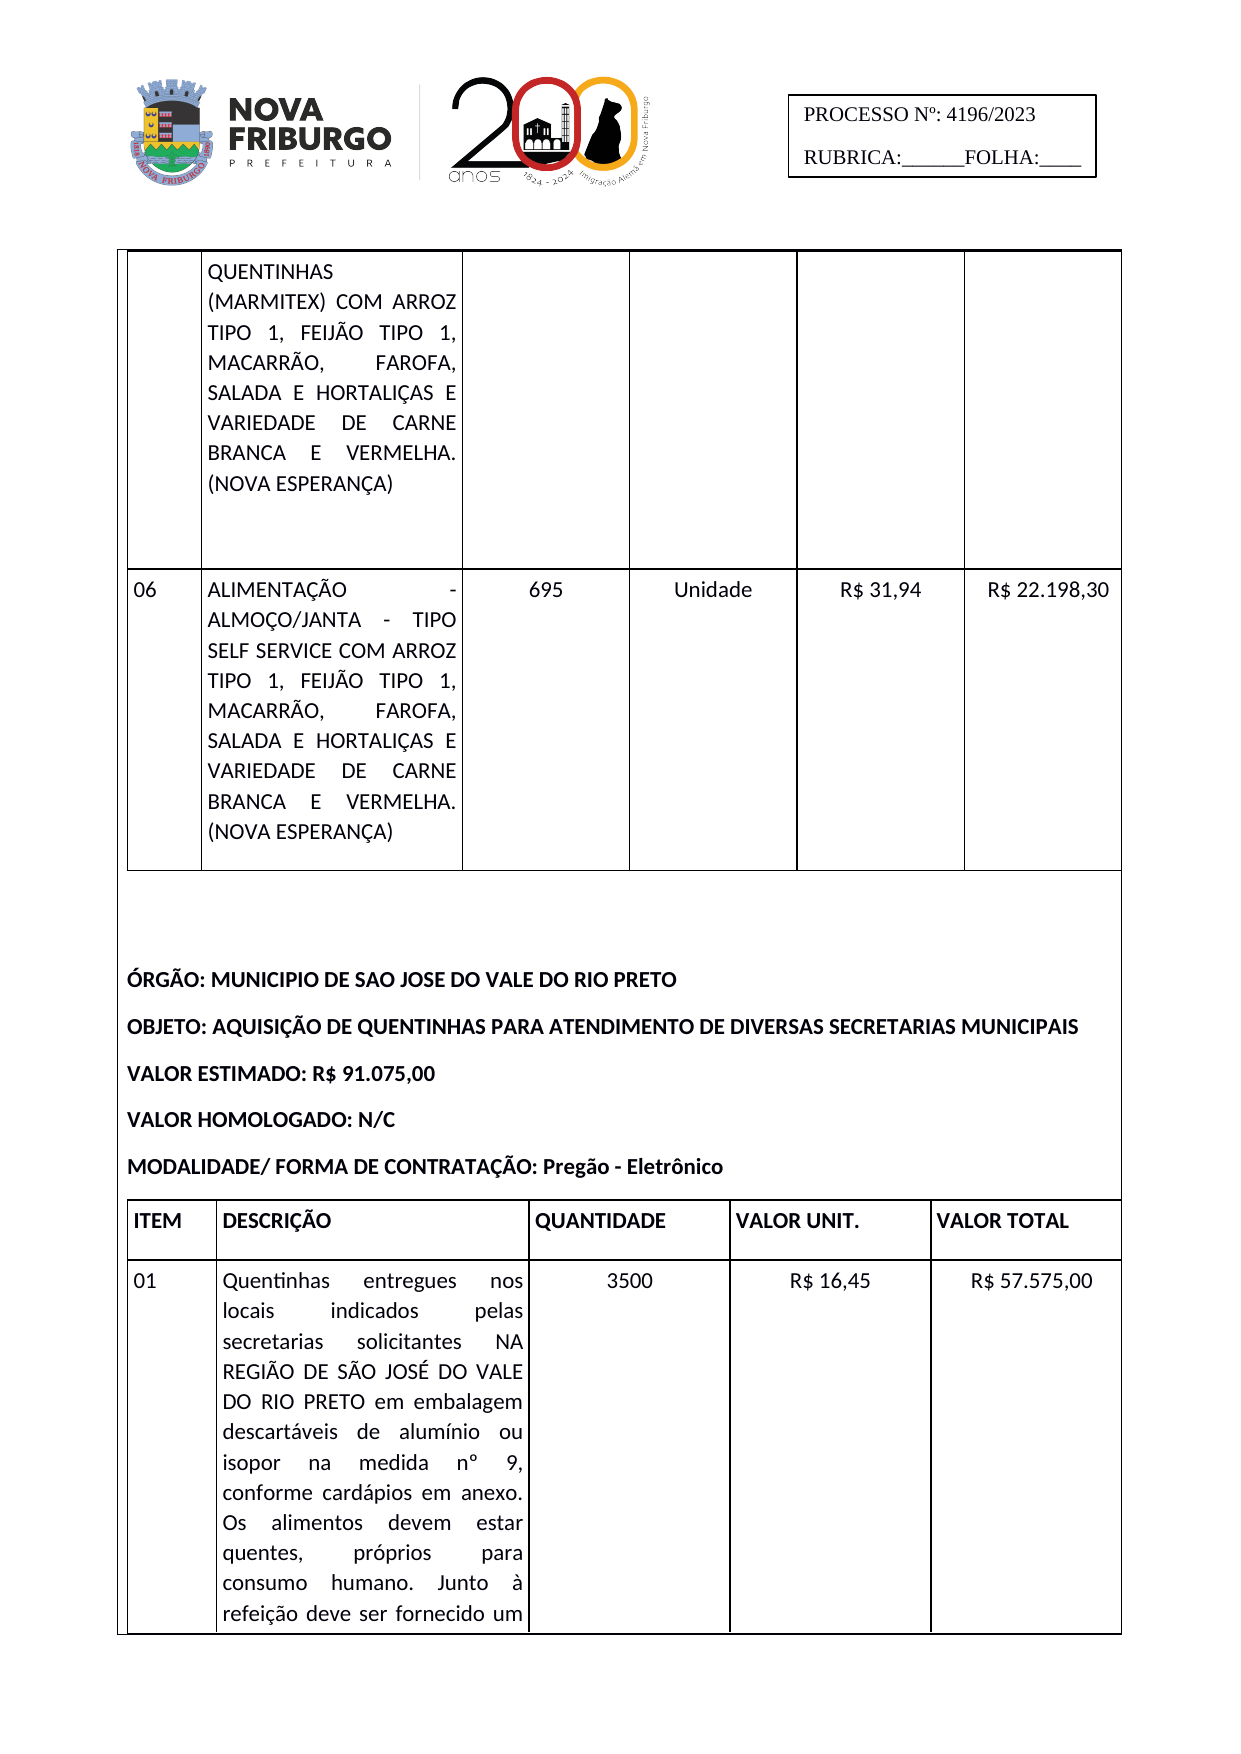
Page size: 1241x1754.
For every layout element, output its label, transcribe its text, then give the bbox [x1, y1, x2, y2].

picture [103, 44, 682, 215]
